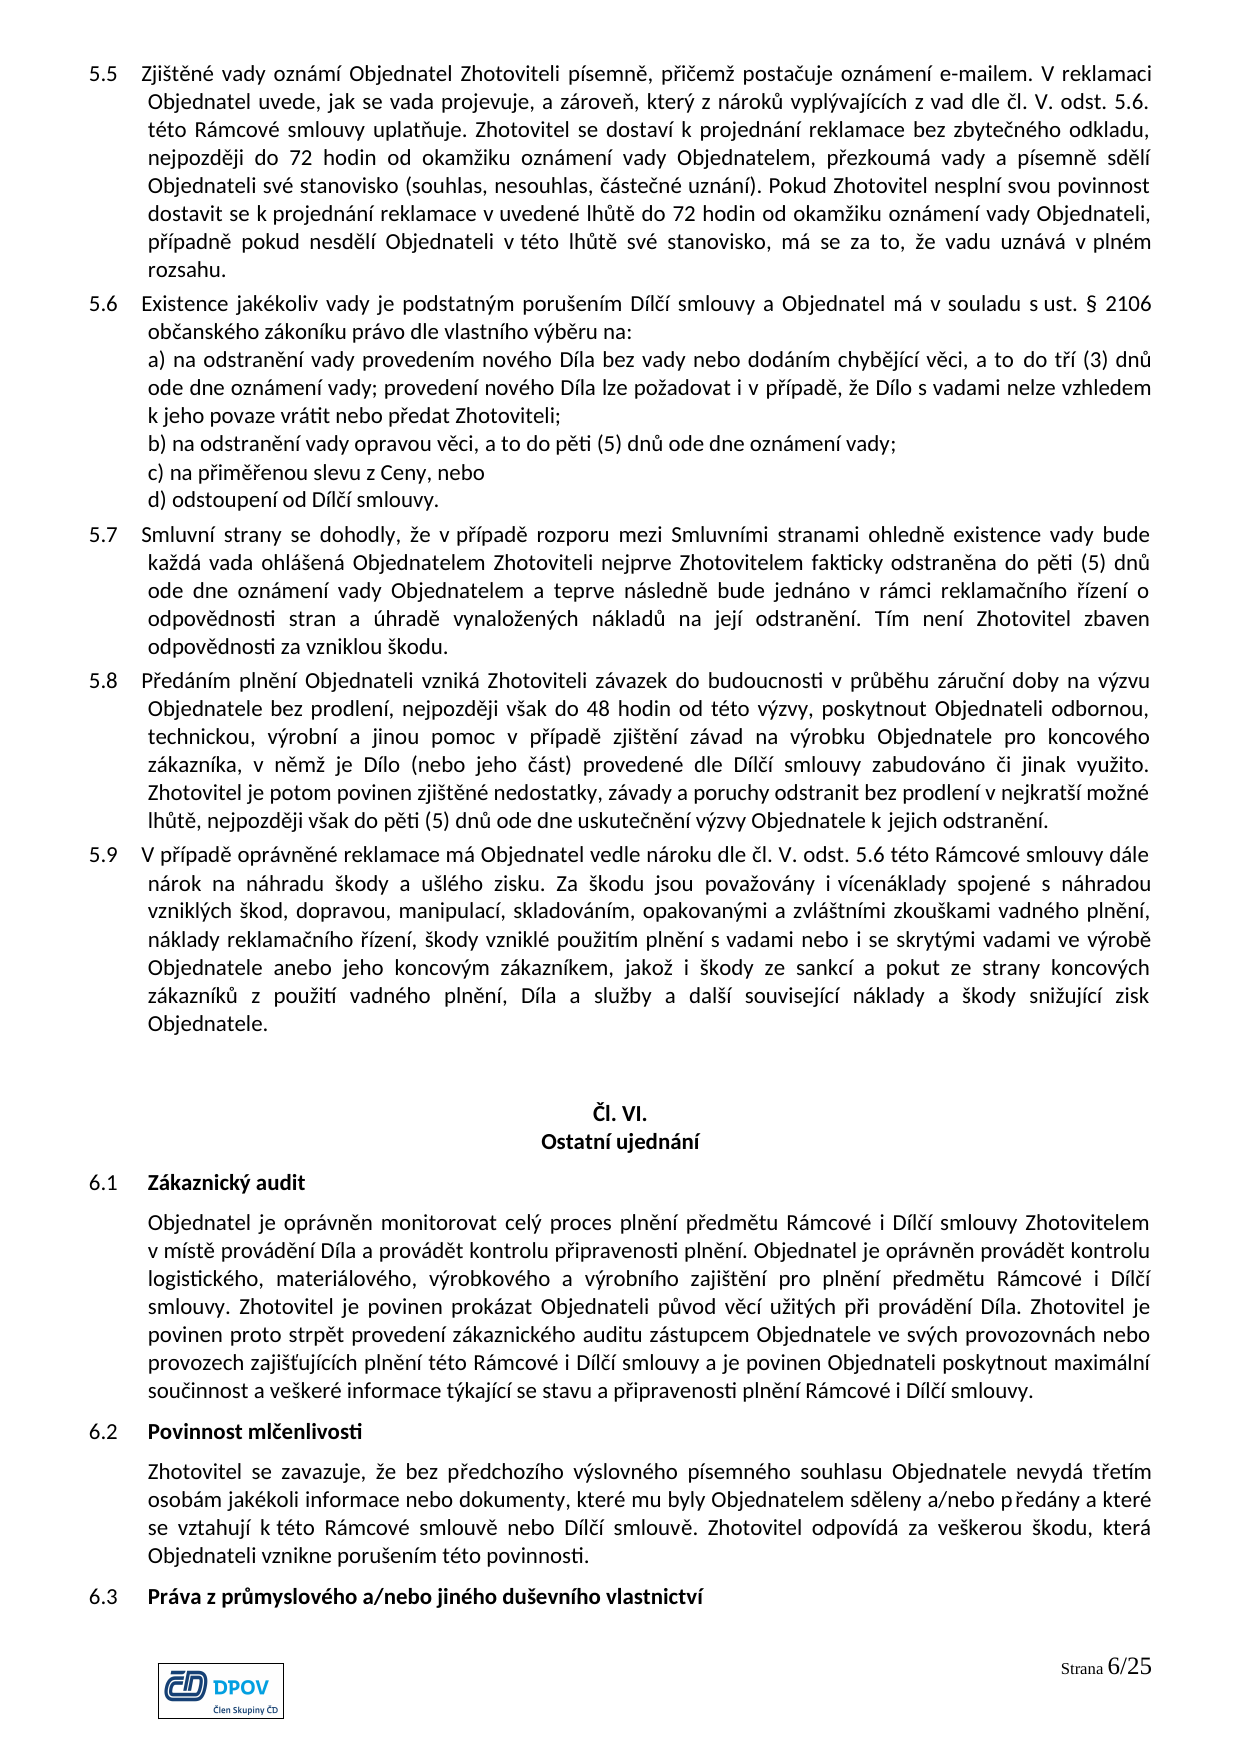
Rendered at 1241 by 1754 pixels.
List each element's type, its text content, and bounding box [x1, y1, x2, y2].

list Existence jakékoliv vady je podstatným porušením Dílčí smlouvy a Objednatel má v souladu s ust. § 2106 občanského zákoníku právo dle vlastního výběru na: [89, 289, 1152, 346]
list Zjištěné vady oznámí Objednatel Zhotoviteli písemně, přičemž postačuje oznámení e-mailem. V reklamaci Objednatel uvede, jak se vada projevuje, a zároveň, který z nároků vyplývajících z vad dle čl. V. odst. 5.6. této Rámcové smlouvy uplatňuje. Zhotovitel se dostaví k projednání reklamace bez zbytečného odkladu, nejpozději do 72 hodin od okamžiku oznámení vady Objednatelem, přezkoumá vady a písemně sdělí Objednateli své stanovisko (souhlas, nesouhlas, částečné uznání). Pokud Zhotovitel nesplní svou povinnost dostavit se k projednání reklamace v uvedené lhůtě do 72 hodin od okamžiku oznámení vady Objednateli, případně pokud nesdělí Objednateli v této lhůtě své stanovisko, má se za to, že vadu uznává v plném rozsahu. [89, 59, 1152, 283]
text a) na odstranění vady provedením nového Díla bez vady nebo dodáním chybějící věci, a to do tří (3) dnů ode dne oznámení vady; provedení nového Díla lze požadovat i v případě, že Dílo s vadami nelze vzhledem k jeho povaze vrátit nebo předat Zhotoviteli; [148, 346, 1152, 429]
list Smluvní strany se dohodly, že v případě rozporu mezi Smluvními stranami ohledně existence vady bude každá vada ohlášená Objednatelem Zhotoviteli nejprve Zhotovitelem fakticky odstraněna do pěti (5) dnů ode dne oznámení vady Objednatelem a teprve následně bude jednáno v rámci reklamačního řízení o odpovědnosti stran a úhradě vynaložených nákladů na její odstranění. Tím není Zhotovitel zbaven odpovědnosti za vzniklou škodu. [89, 520, 1152, 660]
list Práva z průmyslového a/nebo jiného duševního vlastnictví [89, 1582, 1152, 1610]
text Ostatní ujednání [89, 1127, 1152, 1155]
picture [159, 1664, 283, 1718]
list Zákaznický audit [89, 1168, 1152, 1196]
text c) na přiměřenou slevu z Ceny, nebo [89, 458, 1152, 486]
list Předáním plnění Objednateli vzniká Zhotoviteli závazek do budoucnosti v průběhu záruční doby na výzvu Objednatele bez prodlení, nejpozději však do 48 hodin od této výzvy, poskytnout Objednateli odbornou, technickou, výrobní a jinou pomoc v případě zjištění závad na výrobku Objednatele pro koncového zákazníka, v němž je Dílo (nebo jeho část) provedené dle Dílčí smlouvy zabudováno či jinak využito. Zhotovitel je potom povinen zjištěné nedostatky, závady a poruchy odstranit bez prodlení v nejkratší možné lhůtě, nejpozději však do pěti (5) dnů ode dne uskutečnění výzvy Objednatele k jejich odstranění. [89, 666, 1152, 834]
text Čl. VI. [89, 1099, 1152, 1127]
text b) na odstranění vady opravou věci, a to do pěti (5) dnů ode dne oznámení vady; [89, 429, 1152, 458]
list Objednatel je oprávněn monitorovat celý proces plnění předmětu Rámcové i Dílčí smlouvy Zhotovitelem v místě provádění Díla a provádět kontrolu připravenosti plnění. Objednatel je oprávněn provádět kontrolu logistického, materiálového, výrobkového a výrobního zajištění pro plnění předmětu Rámcové i Dílčí smlouvy. Zhotovitel je povinen prokázat Objednateli původ věcí užitých při provádění Díla. Zhotovitel je povinen proto strpět provedení zákaznického auditu zástupcem Objednatele ve svých provozovnách nebo provozech zajišťujících plnění této Rámcové i Dílčí smlouvy a je povinen Objednateli poskytnout maximální součinnost a veškeré informace týkající se stavu a připravenosti plnění Rámcové i Dílčí smlouvy. [148, 1208, 1152, 1404]
list V případě oprávněné reklamace má Objednatel vedle nároku dle čl. V. odst. 5.6 této Rámcové smlouvy dále nárok na náhradu škody a ušlého zisku. Za škodu jsou považovány i vícenáklady spojené s náhradou vzniklých škod, dopravou, manipulací, skladováním, opakovanými a zvláštními zkouškami vadného plnění, náklady reklamačního řízení, škody vzniklé použitím plnění s vadami nebo i se skrytými vadami ve výrobě Objednatele anebo jeho koncovým zákazníkem, jakož i škody ze sankcí a pokut ze strany koncových zákazníků z použití vadného plnění, Díla a služby a další související náklady a škody snižující zisk Objednatele. [89, 841, 1152, 1037]
text d) odstoupení od Dílčí smlouvy. [89, 486, 1152, 514]
list Povinnost mlčenlivosti [89, 1417, 1152, 1445]
list Zhotovitel se zavazuje, že bez předchozího výslovného písemného souhlasu Objednatele nevydá třetím osobám jakékoli informace nebo dokumenty, které mu byly Objednatelem sděleny a/nebo předány a které se vztahují k této Rámcové smlouvě nebo Dílčí smlouvě. Zhotovitel odpovídá za veškerou škodu, která Objednateli vznikne porušením této povinnosti. [148, 1457, 1152, 1569]
